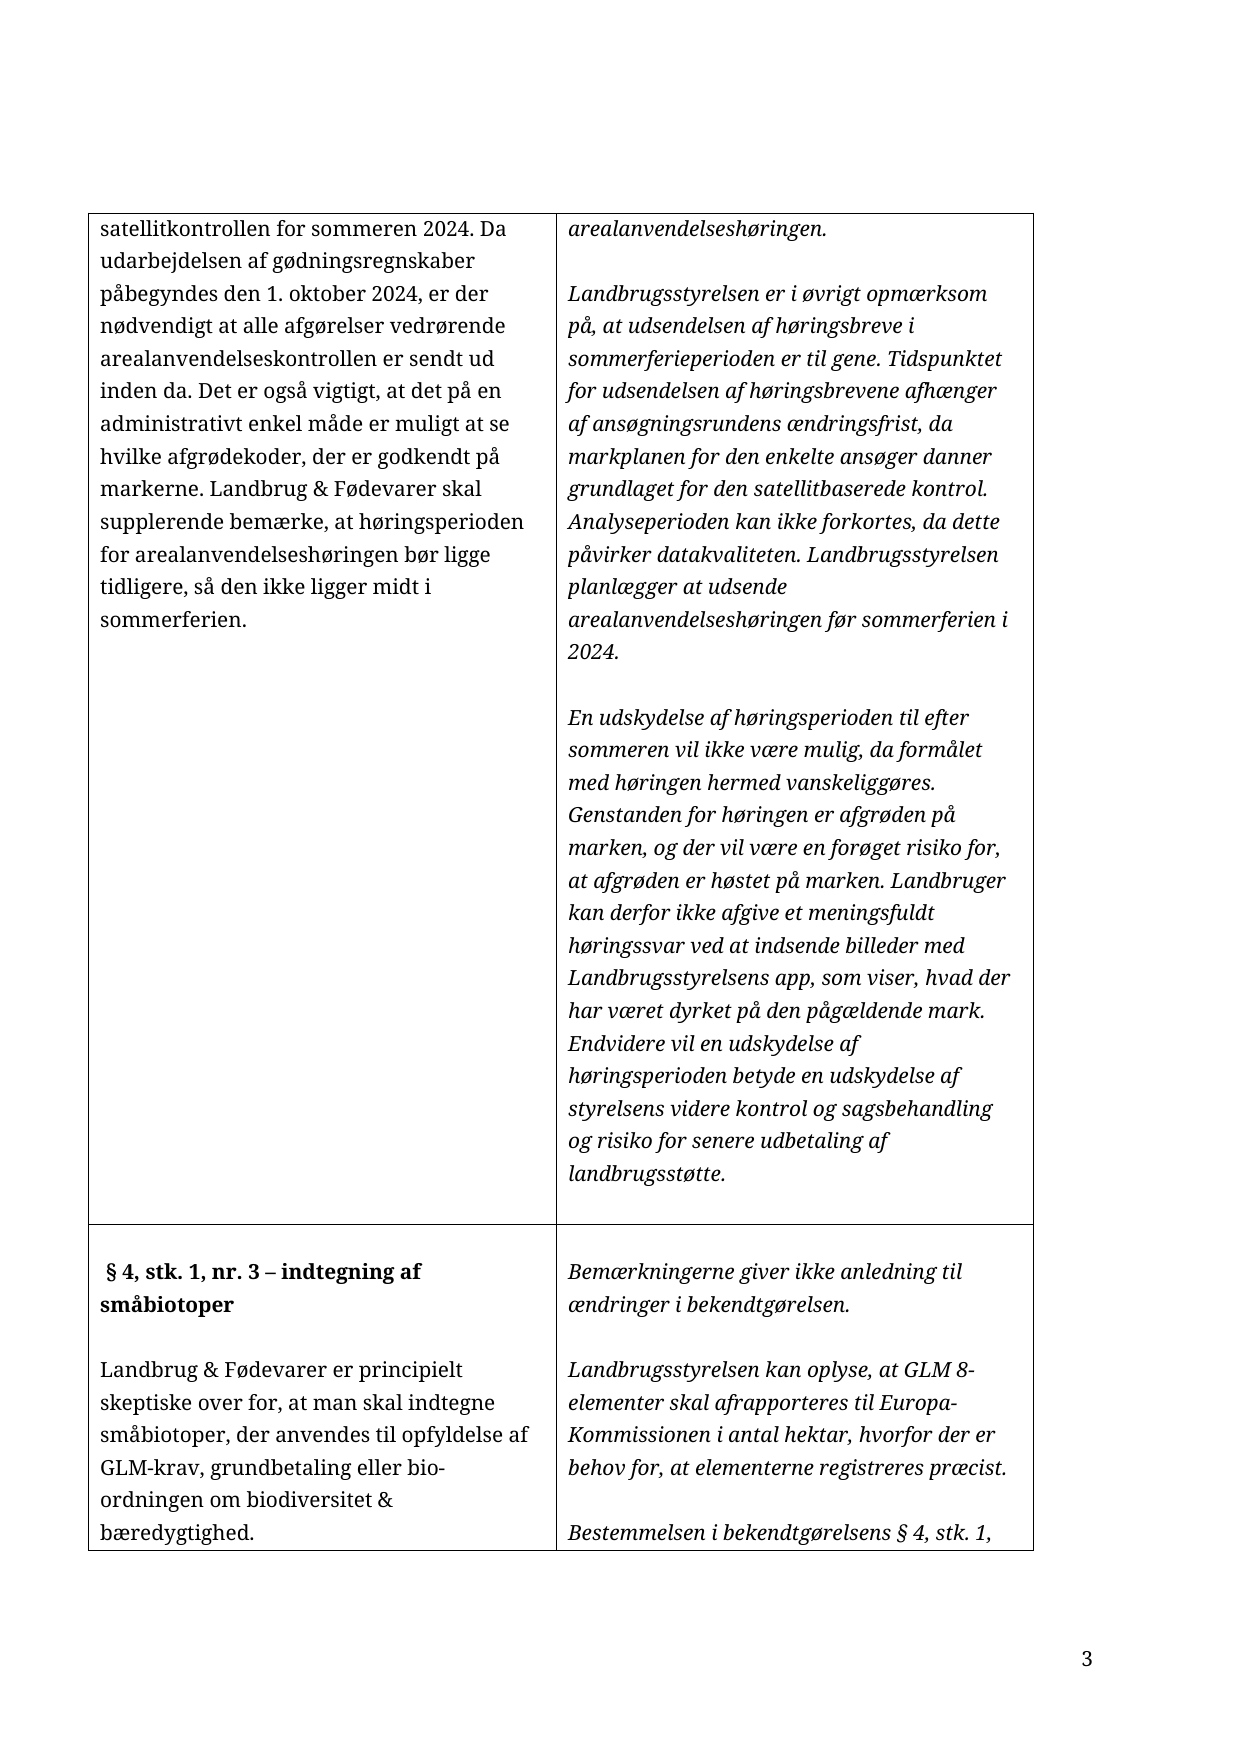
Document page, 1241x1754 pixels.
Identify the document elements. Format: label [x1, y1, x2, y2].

table_cell [89, 214, 556, 1224]
table_cell [89, 1225, 556, 1550]
table_cell [557, 1225, 1033, 1550]
table_cell [557, 214, 1033, 1224]
